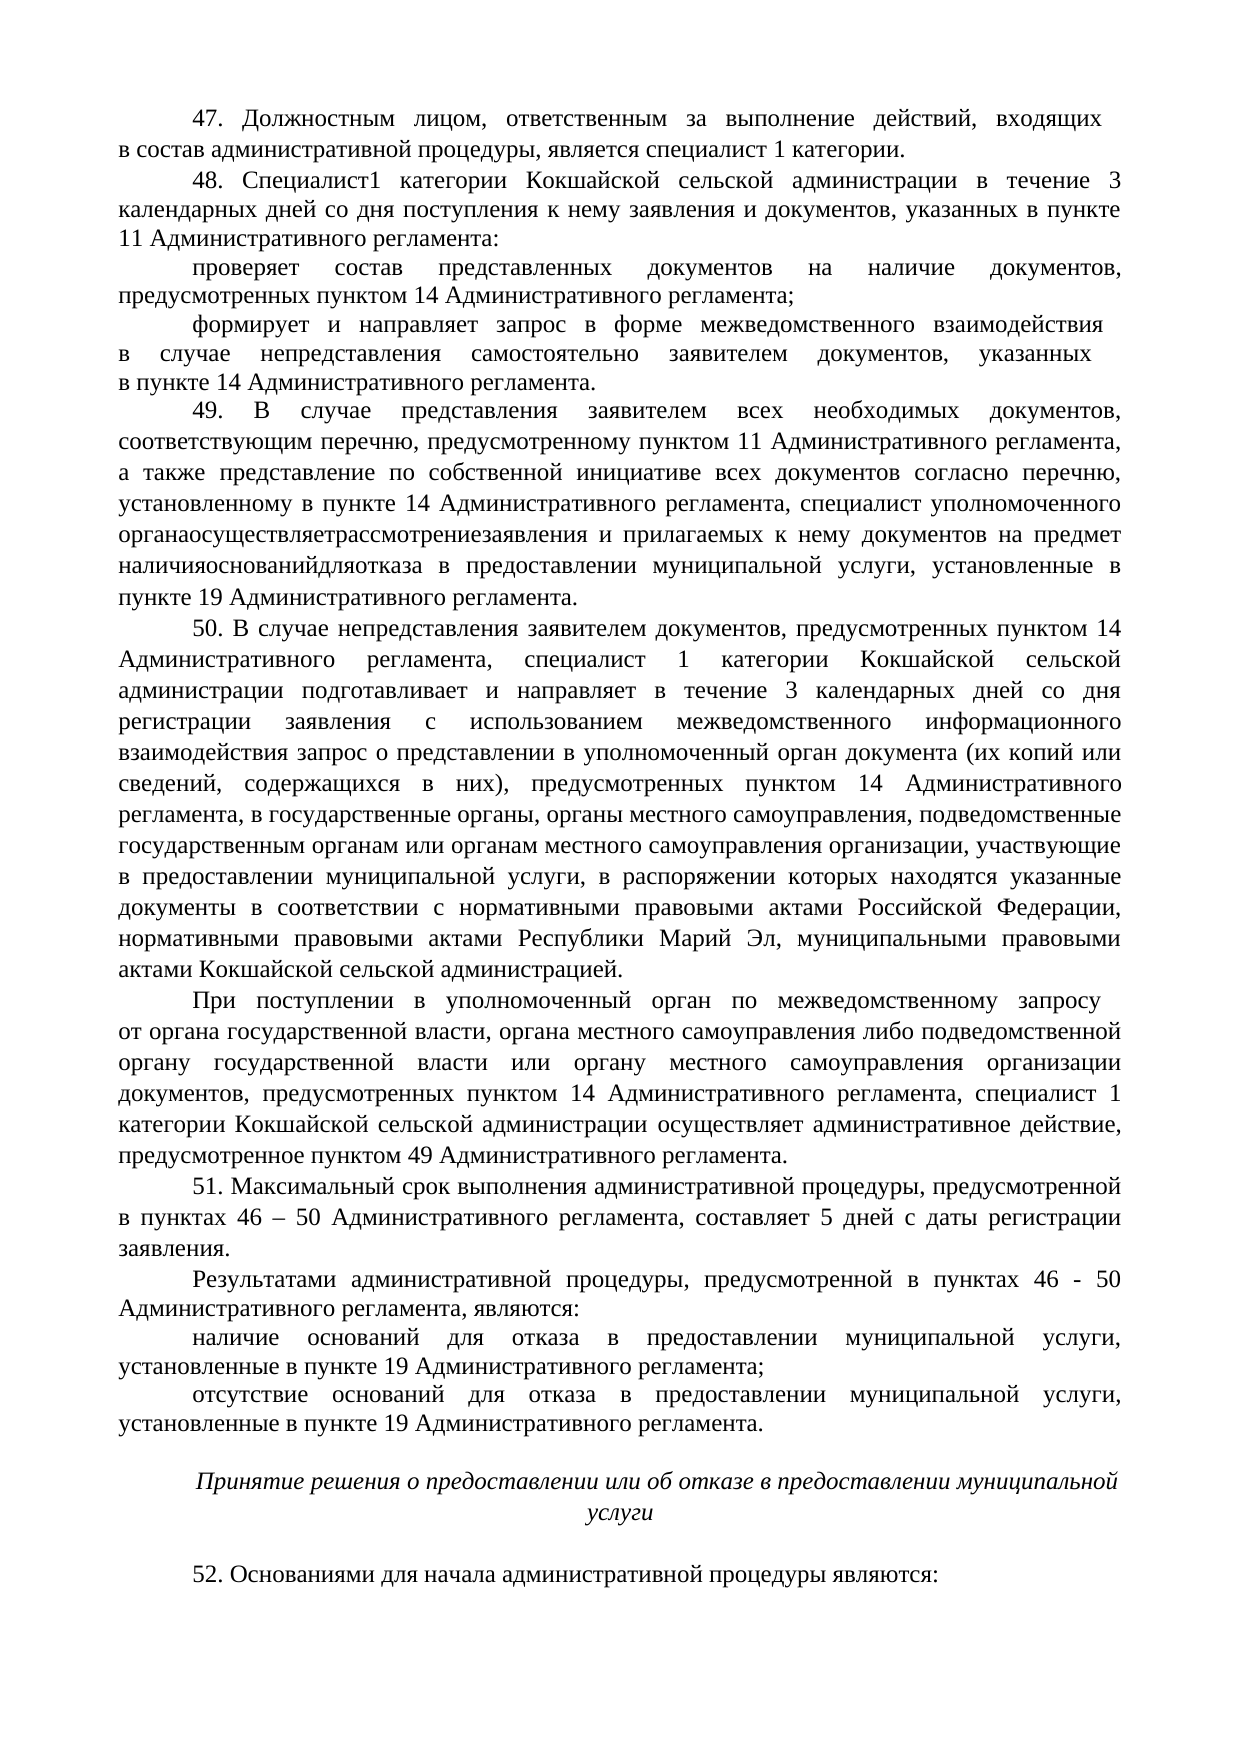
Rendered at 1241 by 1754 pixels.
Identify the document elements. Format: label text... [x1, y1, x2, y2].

text формирует и направляет запрос в форме межведомственного взаимодействия в случае непредставления самостоятельно заявителем документов, указанных в пункте 14 Административного регламента. [118, 309, 1122, 395]
text 48. Специалист1 категории Кокшайской сельской администрации в течение 3 календарных дней со дня поступления к нему заявления и документов, указанных в пункте 11 Административного регламента: [118, 165, 1122, 252]
text Принятие решения о предоставлении или об отказе в предоставлении муниципальной услуги [118, 1466, 1122, 1526]
text 47. Должностным лицом, ответственным за выполнение действий, входящих в состав административной процедуры, является специалист 1 категории. [118, 103, 1122, 163]
text 50. В случае непредставления заявителем документов, предусмотренных пунктом 14 Административного регламента, специалист 1 категории Кокшайской сельской администрации подготавливает и направляет в течение 3 календарных дней со дня регистрации заявления с использованием межведомственного информационного взаимодействия запрос о представлении в уполномоченный орган документа (их копий или сведений, содержащихся в них), предусмотренных пунктом 14 Административного регламента, в государственные органы, органы местного самоуправления, подведомственные государственным органам или органам местного самоуправления организации, участвующие в предоставлении муниципальной услуги, в распоряжении которых находятся указанные документы в соответствии с нормативными правовыми актами Российской Федерации, нормативными правовыми актами Республики Марий Эл, муниципальными правовыми актами Кокшайской сельской администрацией. [118, 613, 1122, 983]
text 51. Максимальный срок выполнения административной процедуры, предусмотренной в пунктах 46 – 50 Административного регламента, составляет 5 дней с даты регистрации заявления. [118, 1171, 1122, 1262]
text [118, 1379, 1122, 1437]
text При поступлении в уполномоченный орган по межведомственному запросу от органа государственной власти, органа местного самоуправления либо подведомственной органу государственной власти или органу местного самоуправления организации документов, предусмотренных пунктом 14 Административного регламента, специалист 1 категории Кокшайской сельской администрации осуществляет административное действие, предусмотренное пунктом 49 Административного регламента. [118, 985, 1122, 1169]
text 49. В случае представления заявителем всех необходимых документов, соответствующим перечню, предусмотренному пунктом 11 Административного регламента, а также представление по собственной инициативе всех документов согласно перечню, установленному в пункте 14 Административного регламента, специалист уполномоченного органаосуществляетрассмотрениезаявления и прилагаемых к нему документов на предмет наличияоснованийдляотказа в предоставлении муниципальной услуги, установленные в пункте 19 Административного регламента. [118, 395, 1122, 610]
text Результатами административной процедуры, предусмотренной в пунктах 46 - 50 Административного регламента, являются: [118, 1264, 1122, 1322]
text проверяет состав представленных документов на наличие документов, предусмотренных пунктом 14 Административного регламента; [118, 252, 1122, 309]
text 52. Основаниями для начала административной процедуры являются: [118, 1559, 1122, 1588]
text наличие оснований для отказа в предоставлении муниципальной услуги, установленные в пункте 19 Административного регламента; [118, 1322, 1122, 1379]
